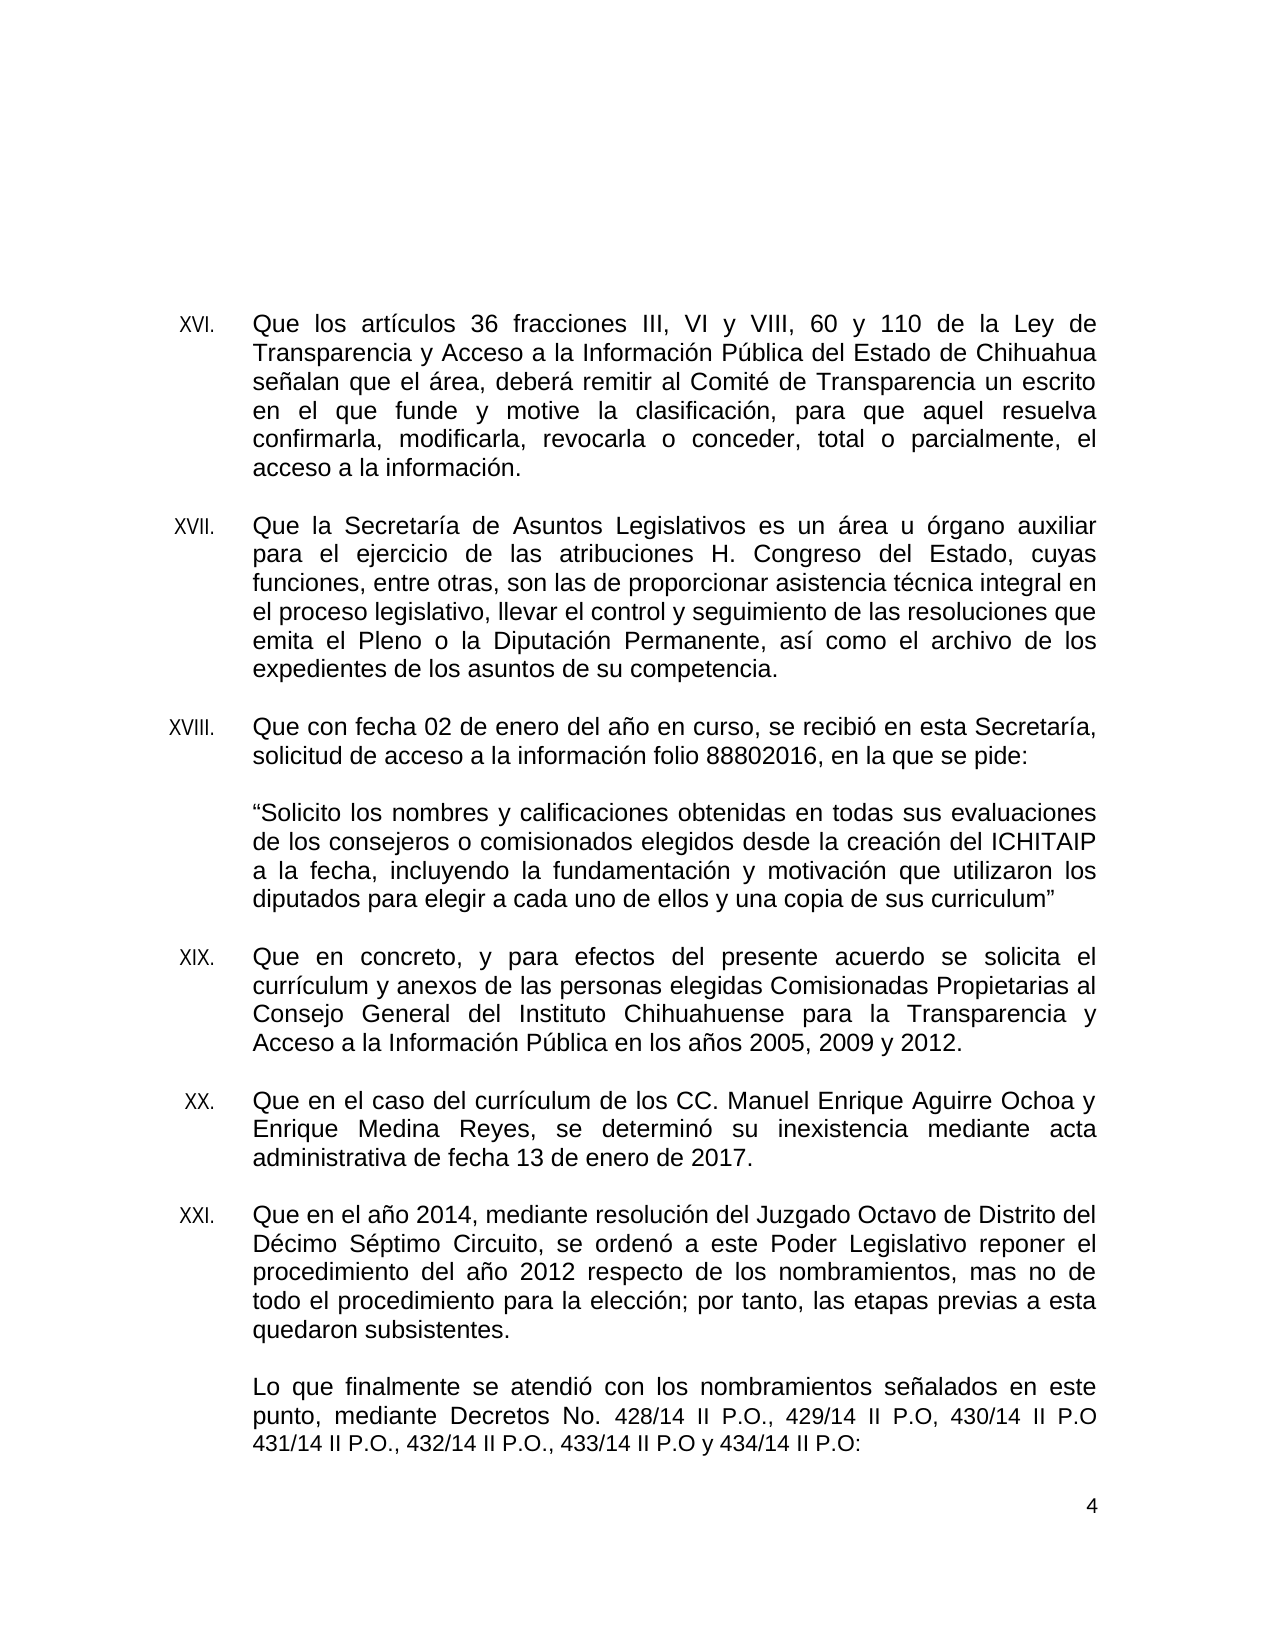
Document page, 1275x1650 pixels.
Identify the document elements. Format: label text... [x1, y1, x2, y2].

list “Solicito los nombres y calificaciones obtenidas en todas sus evaluaciones de los consejeros o comisionados elegidos desde la creación del ICHITAIP a la fecha, incluyendo la fundamentación y motivación que utilizaron los diputados para elegir a cada uno de ellos y una copia de sus curriculum” [252, 798, 1098, 913]
list Que en el año 2014, mediante resolución del Juzgado Octavo de Distrito del Décimo Séptimo Circuito, se ordenó a este Poder Legislativo reponer el procedimiento del año 2012 respecto de los nombramientos, mas no de todo el procedimiento para la elección; por tanto, las etapas previas a esta quedaron subsistentes. [215, 1200, 1098, 1344]
list Que con fecha 02 de enero del año en curso, se recibió en esta Secretaría, solicitud de acceso a la información folio 88802016, en la que se pide: [215, 712, 1098, 769]
list Que los artículos 36 fracciones III, VI y VIII, 60 y 110 de la Ley de Transparencia y Acceso a la Información Pública del Estado de Chihuahua señalan que el área, deberá remitir al Comité de Transparencia un escrito en el que funde y motive la clasificación, para que aquel resuelva confirmarla, modificarla, revocarla o conceder, total o parcialmente, el acceso a la información. [215, 309, 1098, 482]
list Lo que finalmente se atendió con los nombramientos señalados en este punto, mediante Decretos No. 428/14 II P.O., 429/14 II P.O, 430/14 II P.O 431/14 II P.O., 432/14 II P.O., 433/14 II P.O y 434/14 II P.O: [252, 1372, 1098, 1456]
list Que en el caso del currículum de los CC. Manuel Enrique Aguirre Ochoa y Enrique Medina Reyes, se determinó su inexistencia mediante acta administrativa de fecha 13 de enero de 2017. [215, 1086, 1098, 1172]
list Que en concreto, y para efectos del presente acuerdo se solicita el currículum y anexos de las personas elegidas Comisionadas Propietarias al Consejo General del Instituto Chihuahuense para la Transparencia y Acceso a la Información Pública en los años 2005, 2009 y 2012. [215, 942, 1098, 1057]
list Que la Secretaría de Asuntos Legislativos es un área u órgano auxiliar para el ejercicio de las atribuciones H. Congreso del Estado, cuyas funciones, entre otras, son las de proporcionar asistencia técnica integral en el proceso legislativo, llevar el control y seguimiento de las resoluciones que emita el Pleno o la Diputación Permanente, así como el archivo de los expedientes de los asuntos de su competencia. [215, 511, 1098, 683]
